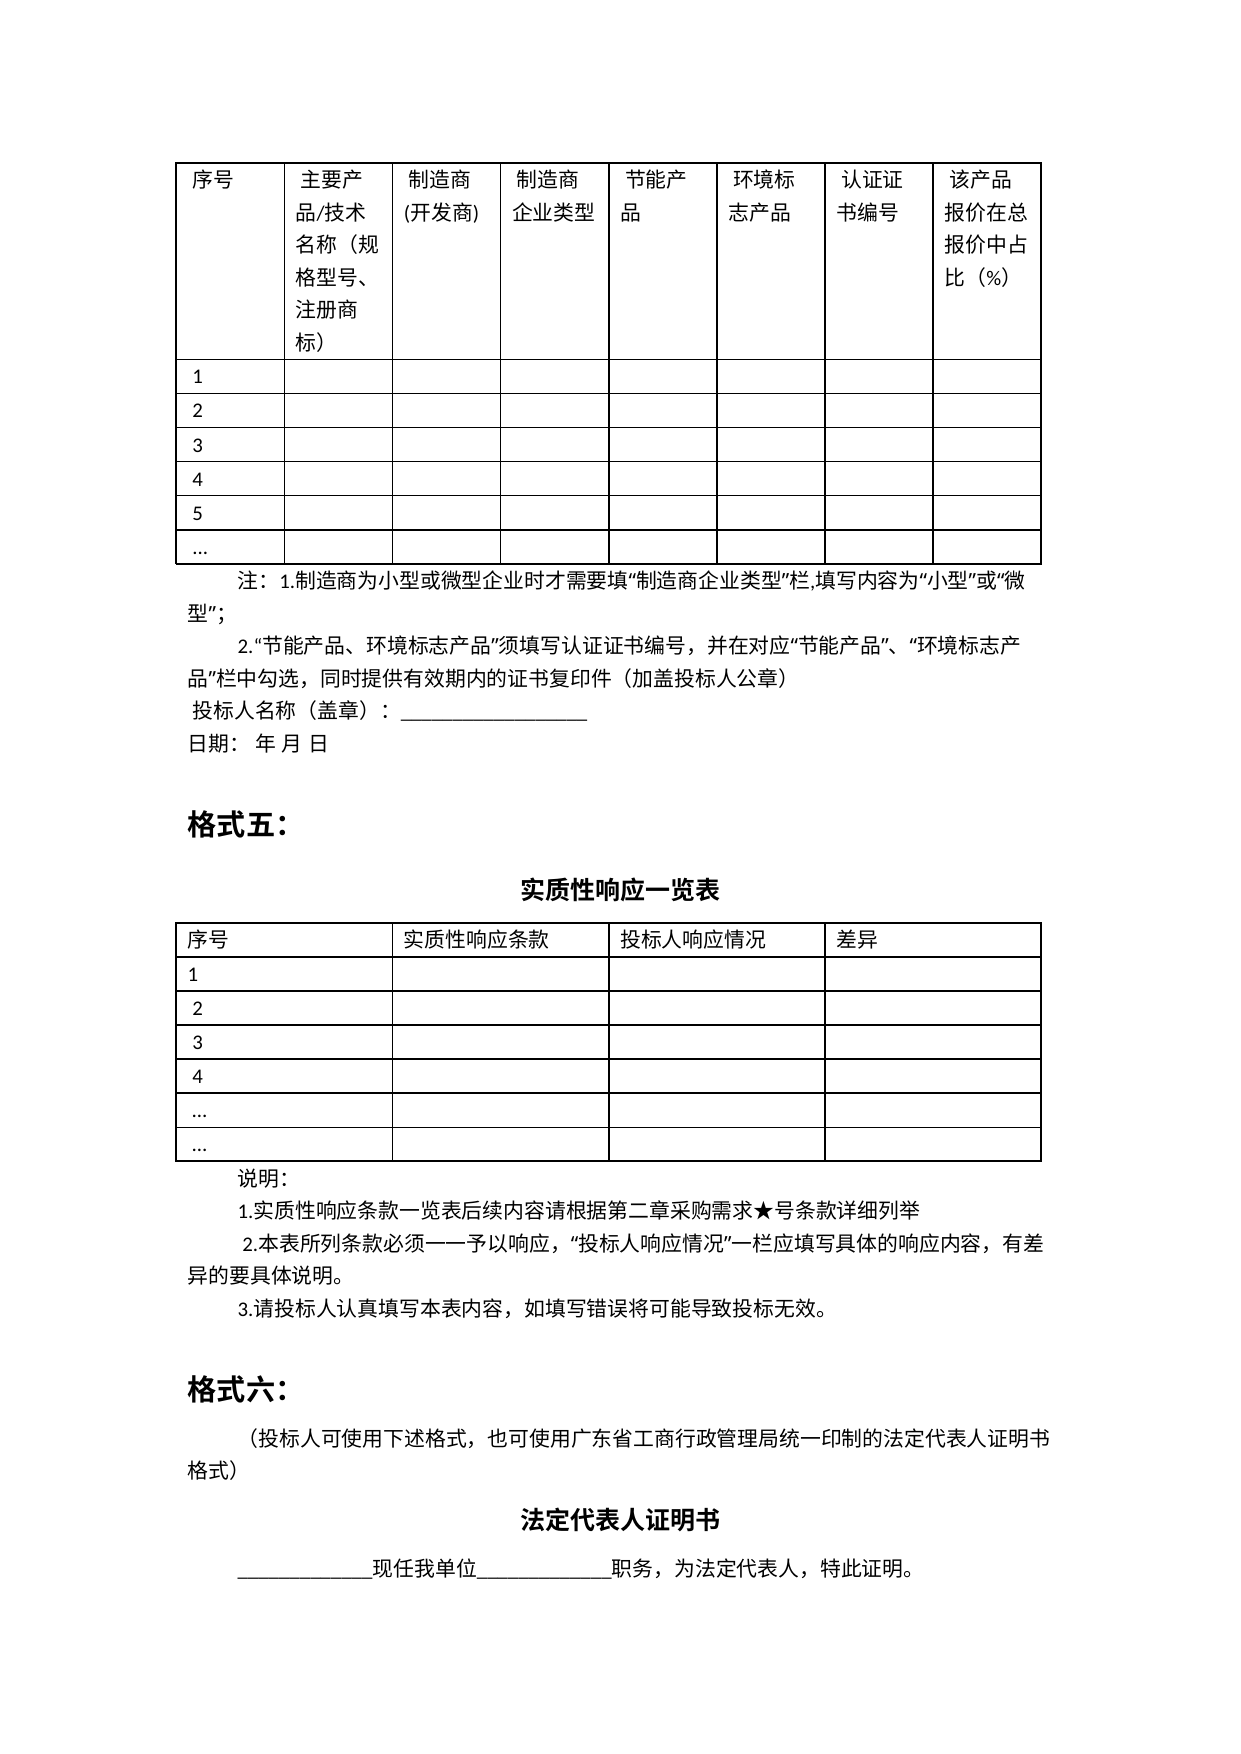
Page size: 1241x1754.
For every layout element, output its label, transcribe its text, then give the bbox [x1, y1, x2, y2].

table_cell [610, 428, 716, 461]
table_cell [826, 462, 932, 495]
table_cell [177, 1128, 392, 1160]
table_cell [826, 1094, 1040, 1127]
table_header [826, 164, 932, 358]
text 实质性响应一览表 [187, 857, 1053, 922]
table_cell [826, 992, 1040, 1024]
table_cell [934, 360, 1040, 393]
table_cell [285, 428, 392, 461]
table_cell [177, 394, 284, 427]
text 3.请投标人认真填写本表内容，如填写错误将可能导致投标无效。 [187, 1292, 1053, 1324]
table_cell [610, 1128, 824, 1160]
text 格式五： [187, 792, 1053, 857]
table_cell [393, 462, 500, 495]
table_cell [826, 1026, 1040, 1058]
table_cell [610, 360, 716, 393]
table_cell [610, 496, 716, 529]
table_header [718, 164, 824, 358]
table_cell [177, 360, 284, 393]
text （投标人可使用下述格式，也可使用广东省工商行政管理局统一印制的法定代表人证明书格式） [187, 1422, 1053, 1487]
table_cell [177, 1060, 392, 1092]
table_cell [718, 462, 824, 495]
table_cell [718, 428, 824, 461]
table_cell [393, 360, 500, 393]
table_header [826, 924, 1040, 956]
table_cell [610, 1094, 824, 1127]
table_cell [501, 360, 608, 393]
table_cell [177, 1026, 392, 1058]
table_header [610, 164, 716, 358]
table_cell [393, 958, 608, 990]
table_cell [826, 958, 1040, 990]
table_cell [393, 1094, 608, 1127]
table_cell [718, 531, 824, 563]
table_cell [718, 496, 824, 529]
text _____________现任我单位_____________职务，为法定代表人，特此证明。 [187, 1552, 1053, 1584]
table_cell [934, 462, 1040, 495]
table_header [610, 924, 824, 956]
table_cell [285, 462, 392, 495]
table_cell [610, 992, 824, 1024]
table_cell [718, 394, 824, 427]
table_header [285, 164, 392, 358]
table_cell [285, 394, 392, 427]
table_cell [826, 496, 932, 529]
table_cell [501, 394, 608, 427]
text 日期： 年 月 日 [187, 727, 1053, 759]
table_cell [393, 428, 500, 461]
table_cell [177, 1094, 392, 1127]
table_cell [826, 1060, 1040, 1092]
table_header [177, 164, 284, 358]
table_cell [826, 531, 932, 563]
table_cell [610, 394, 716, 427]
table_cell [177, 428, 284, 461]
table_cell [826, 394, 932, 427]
text 格式六： [187, 1357, 1053, 1422]
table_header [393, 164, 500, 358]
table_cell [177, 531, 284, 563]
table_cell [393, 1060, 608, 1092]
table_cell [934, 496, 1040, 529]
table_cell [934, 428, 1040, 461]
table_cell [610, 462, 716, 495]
text 投标人名称（盖章）：__________________ [187, 694, 1053, 727]
text 1.实质性响应条款一览表后续内容请根据第二章采购需求★号条款详细列举 [187, 1194, 1053, 1227]
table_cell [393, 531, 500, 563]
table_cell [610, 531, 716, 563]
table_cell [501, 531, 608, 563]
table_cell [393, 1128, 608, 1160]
text 2.“节能产品、环境标志产品”须填写认证证书编号，并在对应“节能产品”、“环境标志产品”栏中勾选，同时提供有效期内的证书复印件（加盖投标人公章） [187, 629, 1053, 694]
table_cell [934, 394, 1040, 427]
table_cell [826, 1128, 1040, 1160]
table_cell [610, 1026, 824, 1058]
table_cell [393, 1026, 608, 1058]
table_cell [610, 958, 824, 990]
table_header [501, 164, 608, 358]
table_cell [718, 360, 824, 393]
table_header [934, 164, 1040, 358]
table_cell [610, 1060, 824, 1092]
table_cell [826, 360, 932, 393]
text 注：1.制造商为小型或微型企业时才需要填“制造商企业类型”栏,填写内容为“小型”或“微型”； [187, 564, 1053, 629]
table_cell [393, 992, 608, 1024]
text 2.本表所列条款必须一一予以响应，“投标人响应情况”一栏应填写具体的响应内容，有差异的要具体说明。 [187, 1227, 1053, 1292]
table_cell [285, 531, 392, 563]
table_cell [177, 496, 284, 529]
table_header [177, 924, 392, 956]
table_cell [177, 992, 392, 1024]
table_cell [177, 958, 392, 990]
text 法定代表人证明书 [187, 1487, 1053, 1552]
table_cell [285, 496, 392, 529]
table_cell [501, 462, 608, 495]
text 说明： [187, 1162, 1053, 1194]
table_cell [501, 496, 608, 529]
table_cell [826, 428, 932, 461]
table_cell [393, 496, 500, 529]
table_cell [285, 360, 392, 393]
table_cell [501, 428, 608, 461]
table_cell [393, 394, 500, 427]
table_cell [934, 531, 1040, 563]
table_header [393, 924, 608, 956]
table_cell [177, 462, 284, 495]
